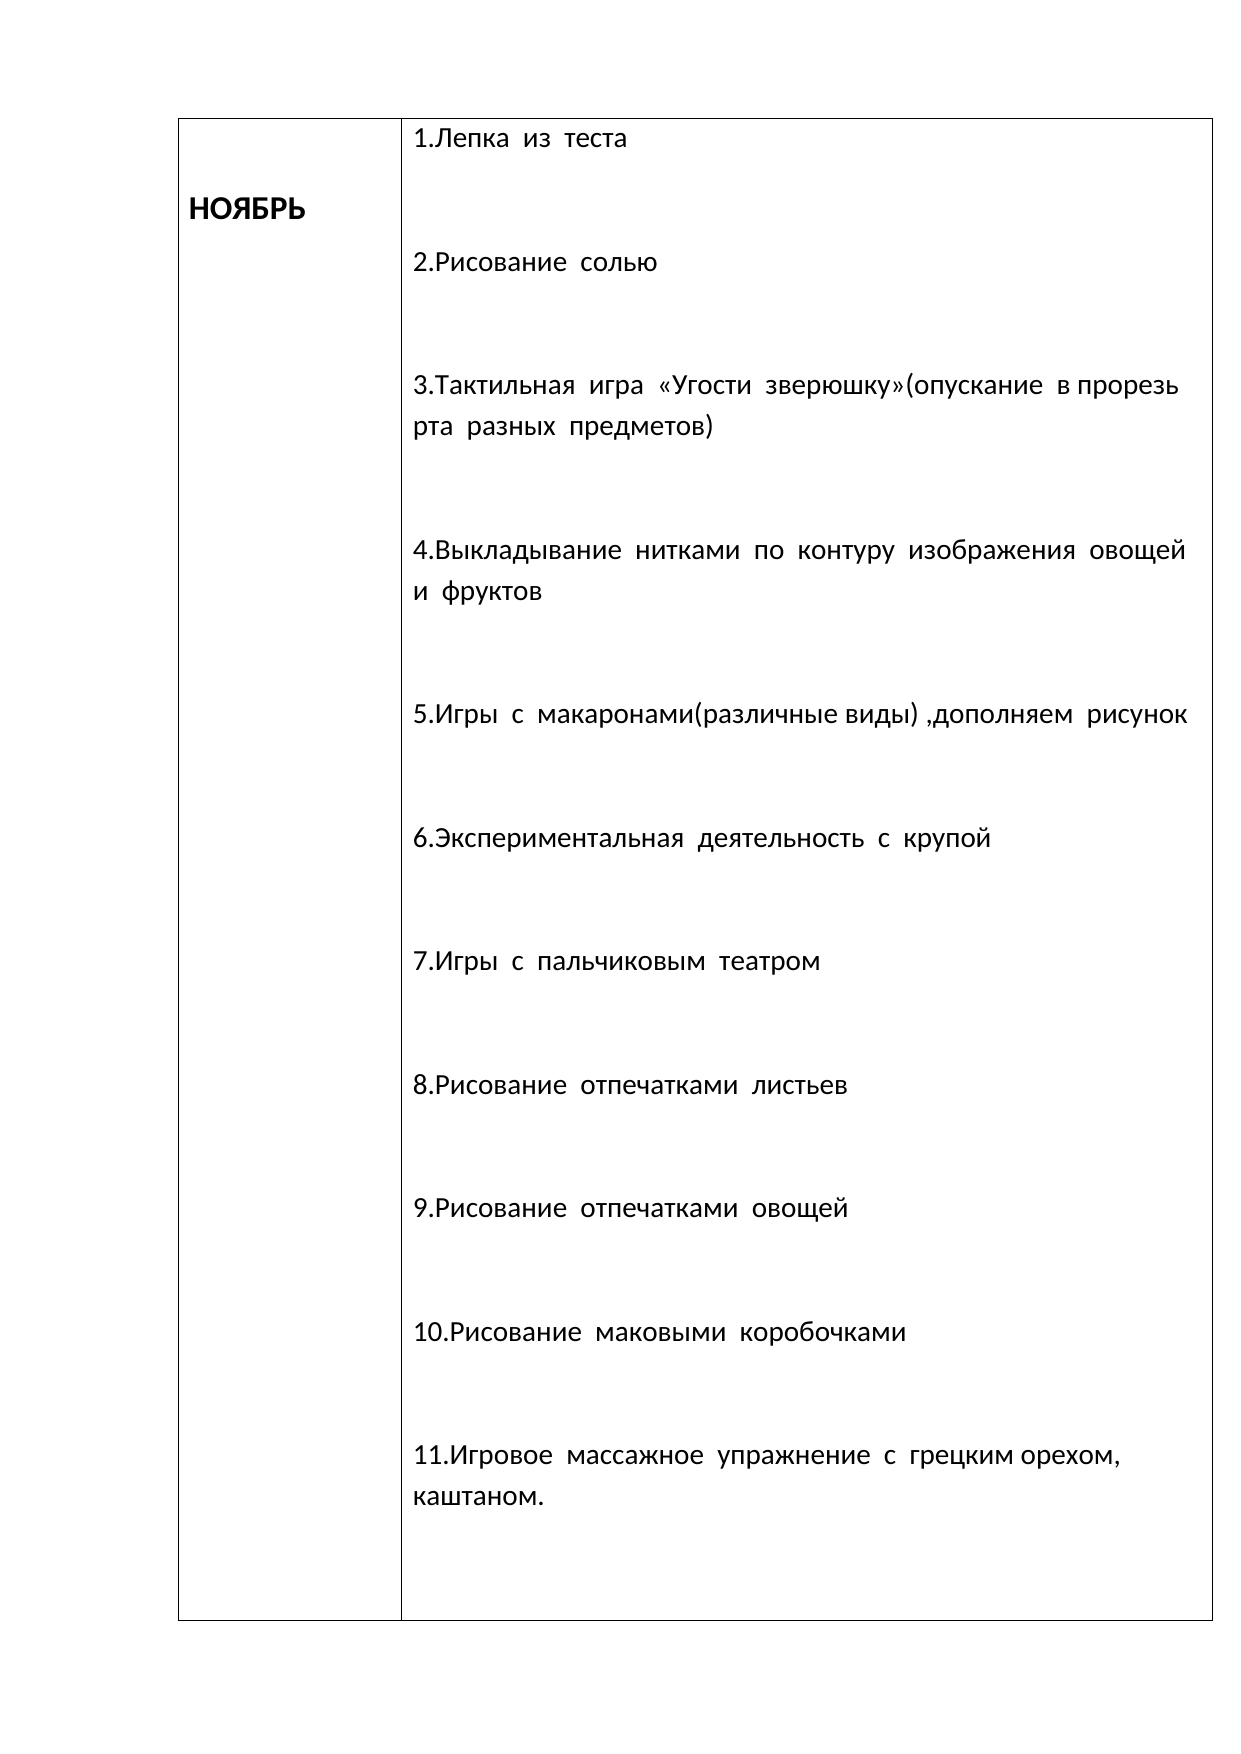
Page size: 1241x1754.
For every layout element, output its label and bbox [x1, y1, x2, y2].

table_cell [179, 119, 401, 1620]
table_cell [402, 119, 1212, 1620]
